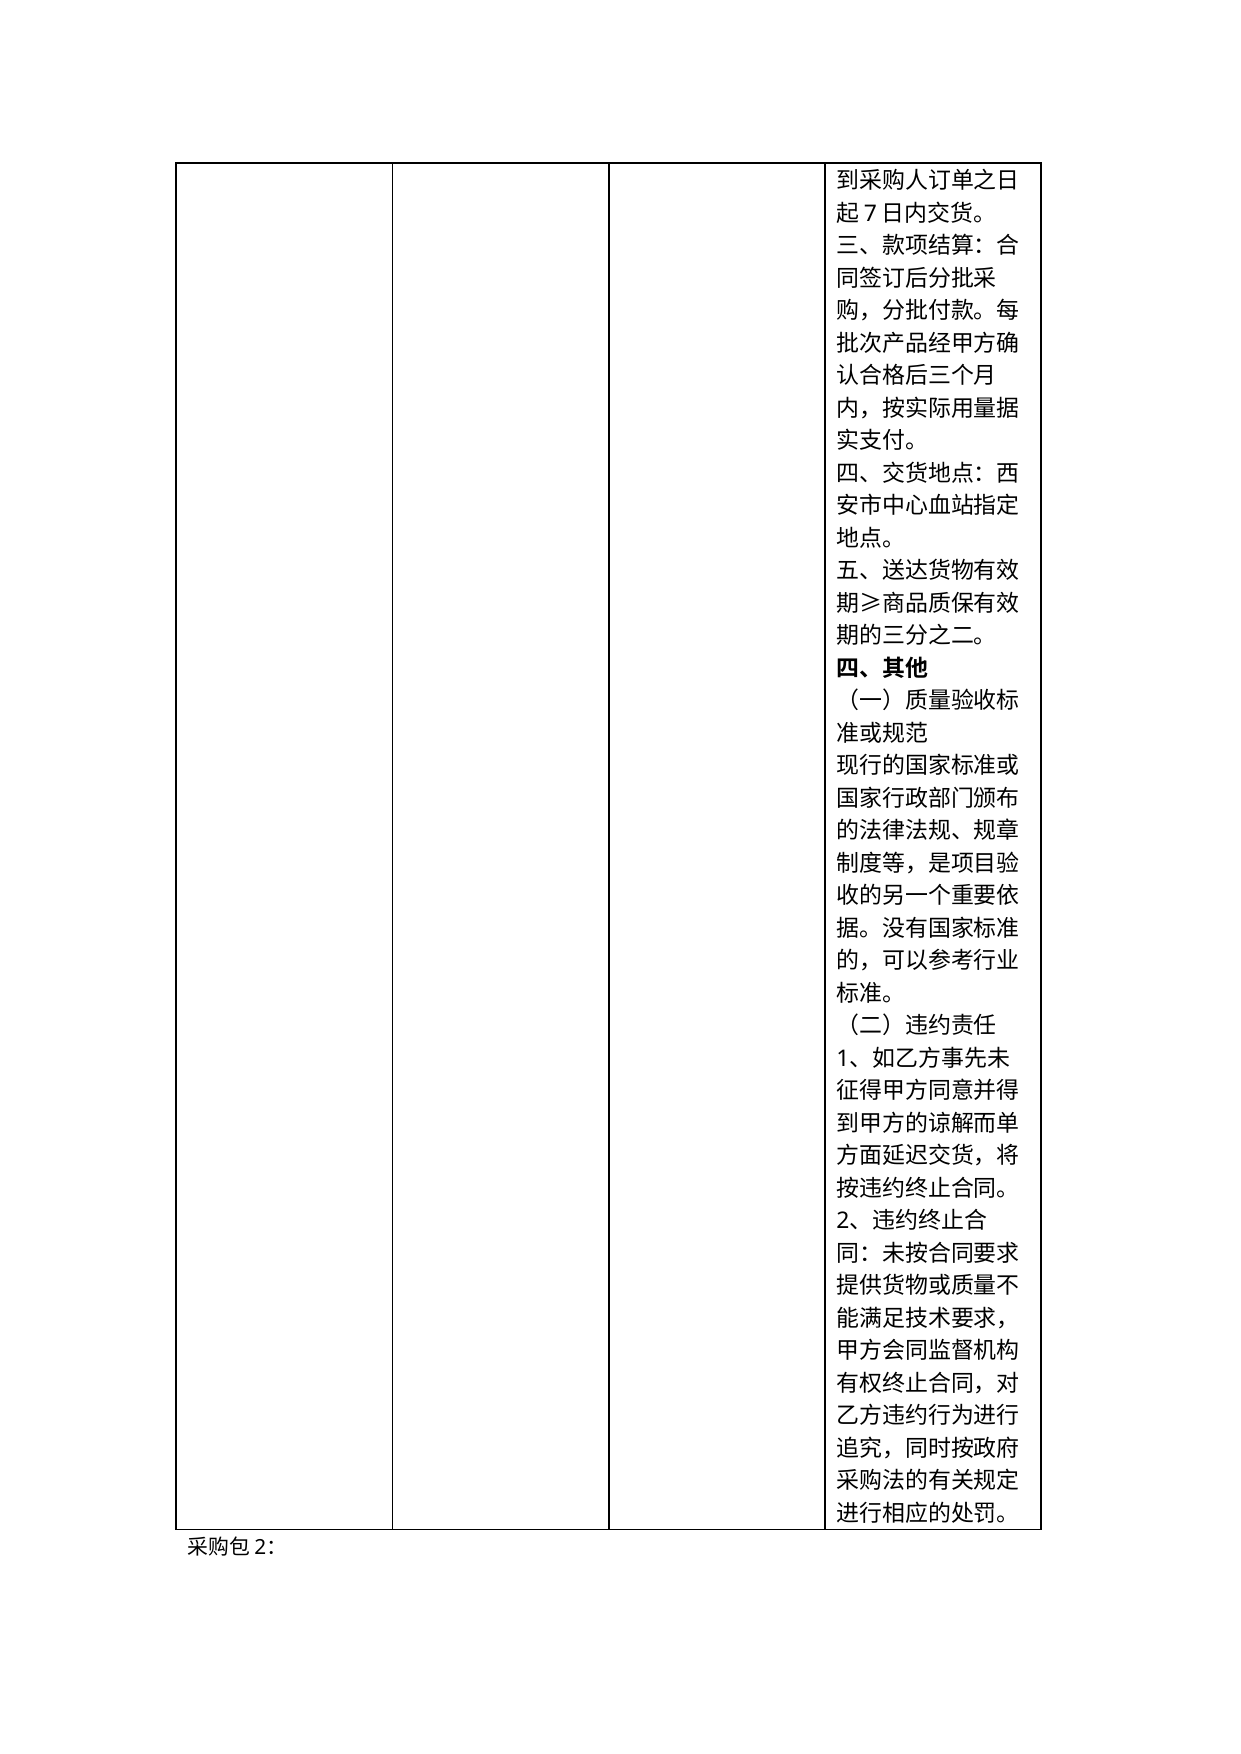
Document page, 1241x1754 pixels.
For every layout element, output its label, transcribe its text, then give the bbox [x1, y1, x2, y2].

table_cell [610, 164, 824, 1528]
table_cell 1 [393, 164, 608, 1528]
text 采购包2： [187, 1530, 1053, 1563]
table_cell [826, 164, 1040, 1528]
table_cell [177, 164, 392, 1528]
